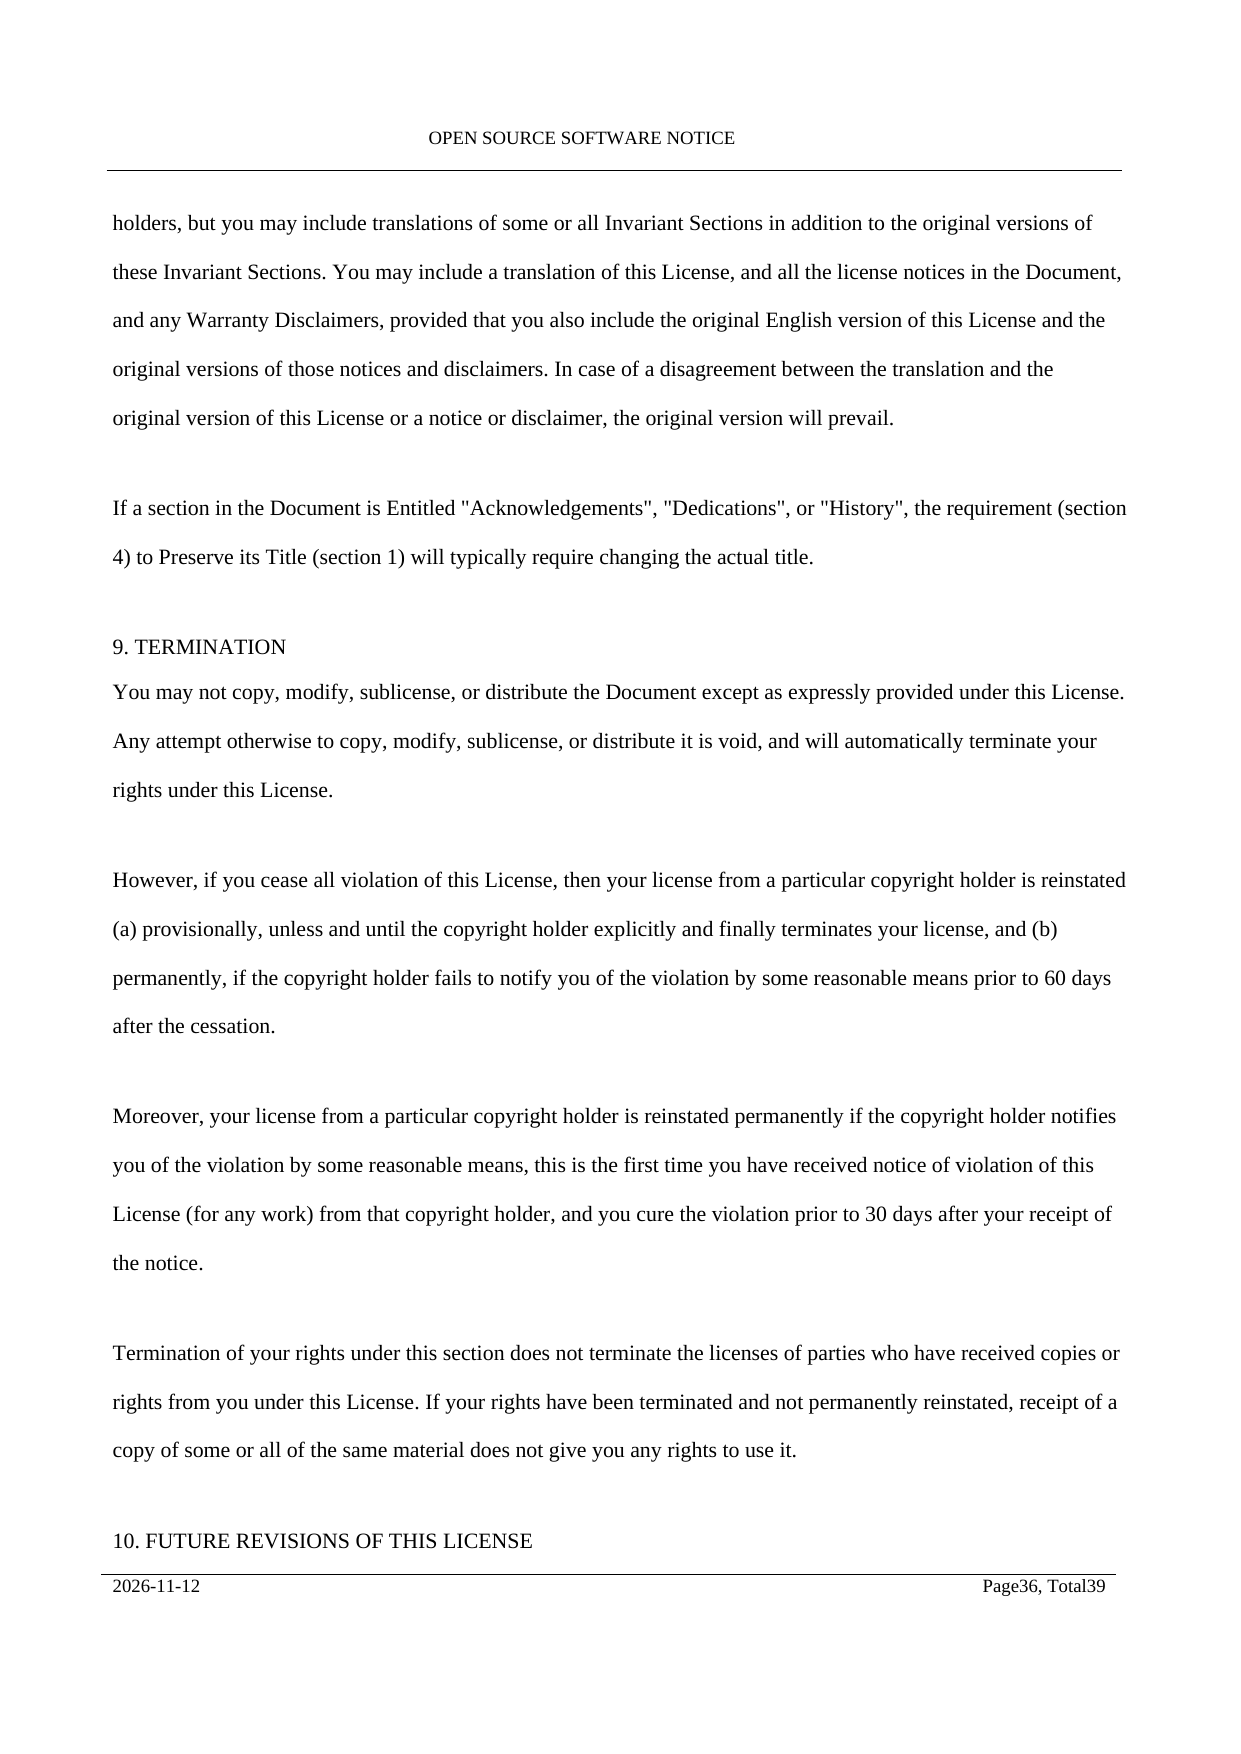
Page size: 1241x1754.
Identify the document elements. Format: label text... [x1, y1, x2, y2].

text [112, 206, 1128, 434]
text You may not copy, modify, sublicense, or distribute the Document except as expressly provided under this License. Any attempt otherwise to copy, modify, sublicense, or distribute it is void, and will automatically terminate your rights under this License. [112, 676, 1128, 806]
text Moreover, your license from a particular copyright holder is reinstated permanently if the copyright holder notifies you of the violation by some reasonable means, this is the first time you have received notice of violation of this License (for any work) from that copyright holder, and you cure the violation prior to 30 days after your receipt of the notice. [112, 1100, 1128, 1278]
text However, if you cease all violation of this License, then your license from a particular copyright holder is reinstated (a) provisionally, unless and until the copyright holder explicitly and finally terminates your license, and (b) permanently, if the copyright holder fails to notify you of the violation by some reasonable means prior to 60 days after the cessation. [112, 863, 1128, 1042]
text 10. FUTURE REVISIONS OF THIS LICENSE [112, 1524, 1128, 1556]
text 9. TERMINATION [112, 631, 1128, 663]
text Termination of your rights under this section does not terminate the licenses of parties who have received copies or rights from you under this License. If your rights have been terminated and not permanently reinstated, receipt of a copy of some or all of the same material does not give you any rights to use it. [112, 1336, 1128, 1466]
text If a section in the Document is Entitled "Acknowledgements", "Dedications", or "History", the requirement (section 4) to Preserve its Title (section 1) will typically require changing the actual title. [112, 492, 1128, 573]
